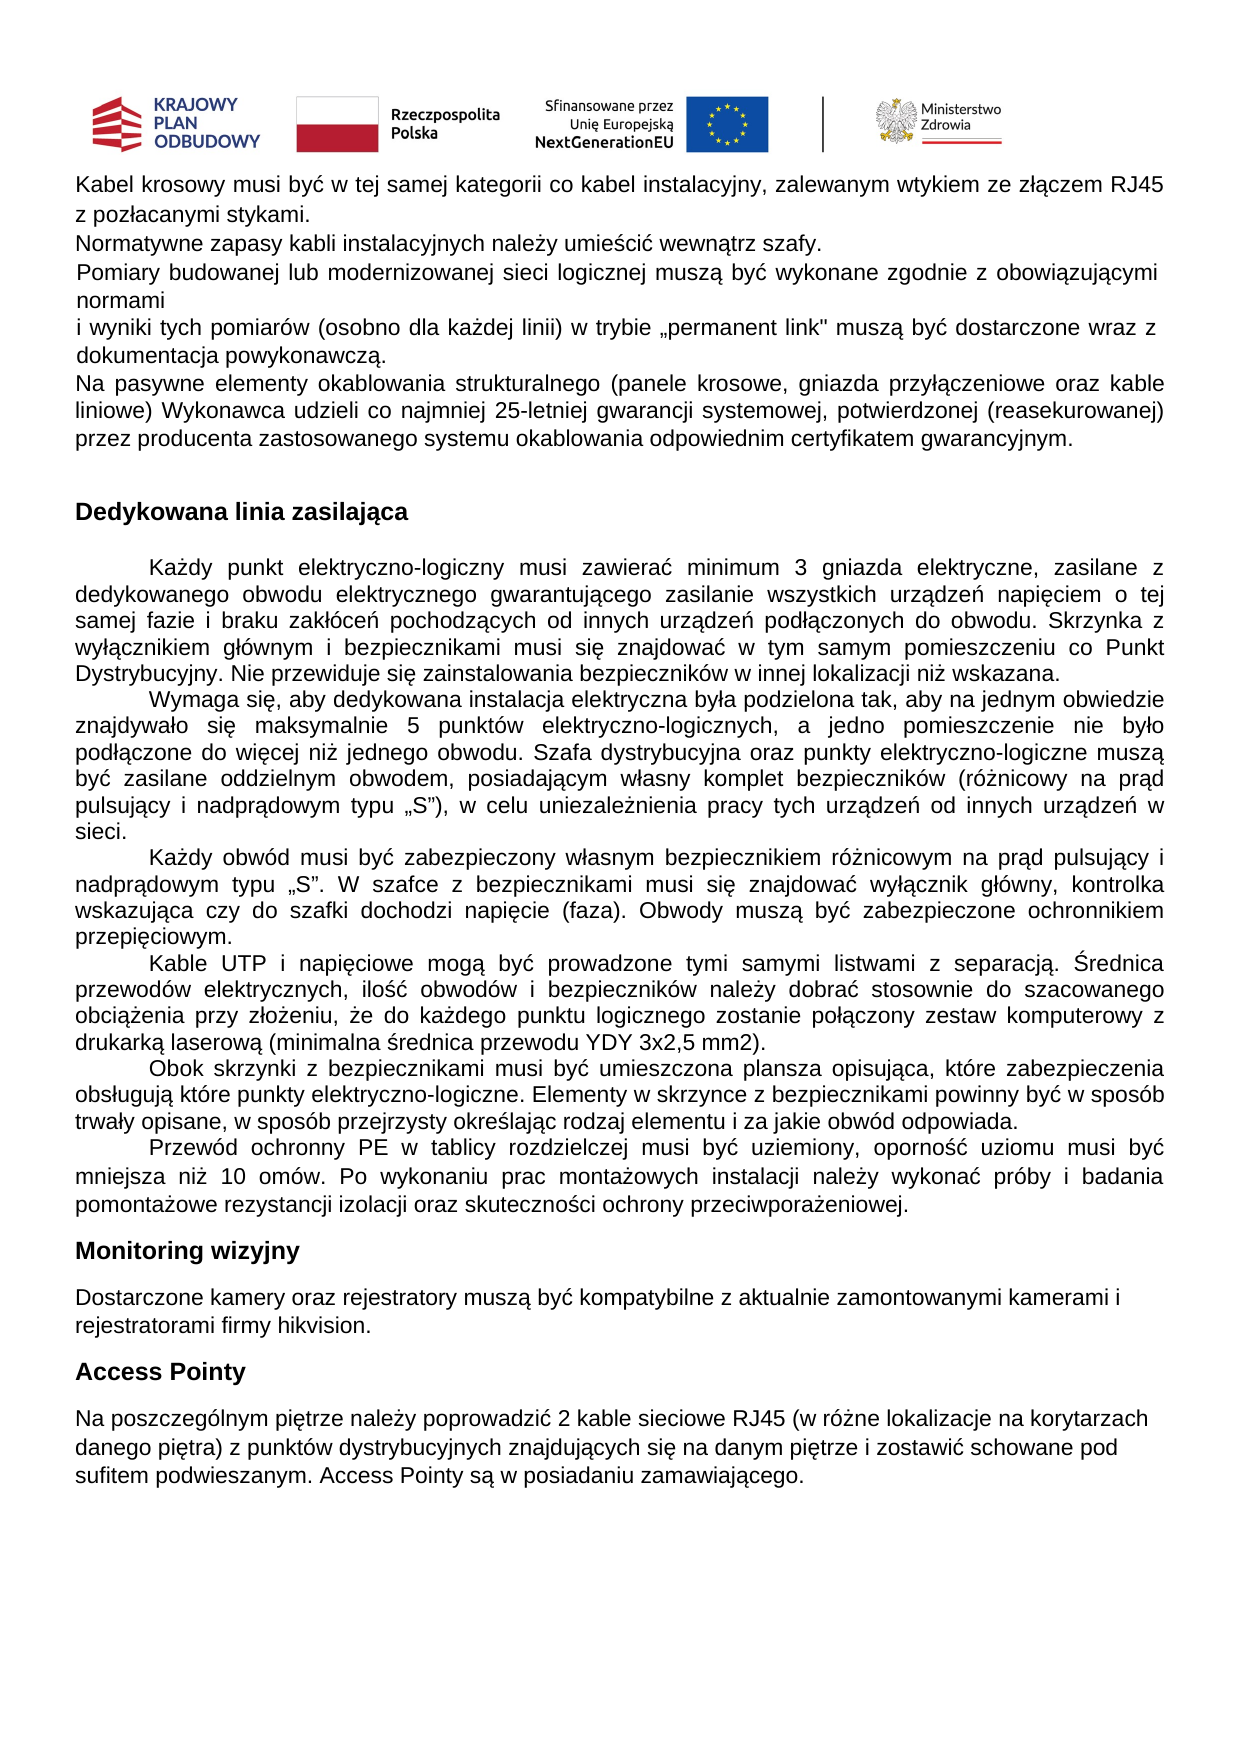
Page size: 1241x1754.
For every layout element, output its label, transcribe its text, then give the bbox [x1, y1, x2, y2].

text Normatywne zapasy kabli instalacyjnych należy umieścić wewnątrz szafy. [75, 227, 1165, 256]
text Obok skrzynki z bezpiecznikami musi być umieszczona plansza opisująca, które zabezpieczenia obsługują które punkty elektryczno-logiczne. Elementy w skrzynce z bezpiecznikami powinny być w sposób trwały opisane, w sposób przejrzysty określając rodzaj elementu i za jakie obwód odpowiada. [75, 1055, 1165, 1134]
text Na pasywne elementy okablowania strukturalnego (panele krosowe, gniazda przyłączeniowe oraz kable liniowe) Wykonawca udzieli co najmniej 25-letniej gwarancji systemowej, potwierdzonej (reasekurowanej) przez producenta zastosowanego systemu okablowania odpowiednim certyfikatem gwarancyjnym. [75, 368, 1165, 452]
text Każdy punkt elektryczno-logiczny musi zawierać minimum 3 gniazda elektryczne, zasilane z dedykowanego obwodu elektrycznego gwarantującego zasilanie wszystkich urządzeń napięciem o tej samej fazie i braku zakłóceń pochodzących od innych urządzeń podłączonych do obwodu. Skrzynka z wyłącznikiem głównym i bezpiecznikami musi się znajdować w tym samym pomieszczeniu co Punkt Dystrybucyjny. Nie przewiduje się zainstalowania bezpieczników w innej lokalizacji niż wskazana. [75, 554, 1165, 686]
text Wymaga się, aby dedykowana instalacja elektryczna była podzielona tak, aby na jednym obwiedzie znajdywało się maksymalnie 5 punktów elektryczno-logicznych, a jedno pomieszczenie nie było podłączone do więcej niż jednego obwodu. Szafa dystrybucyjna oraz punkty elektryczno-logiczne muszą być zasilane oddzielnym obwodem, posiadającym własny komplet bezpieczników (różnicowy na prąd pulsujący i nadprądowym typu „S”), w celu uniezależnienia pracy tych urządzeń od innych urządzeń w sieci. [75, 686, 1165, 844]
text Dedykowana linia zasilająca [75, 497, 1165, 526]
text Pomiary budowanej lub modernizowanej sieci logicznej muszą być wykonane zgodnie z obowiązującymi normami i wyniki tych pomiarów (osobno dla każdej linii) w trybie „permanent link" muszą być dostarczone wraz z dokumentacja powykonawczą. [76, 258, 1158, 368]
text Kable UTP i napięciowe mogą być prowadzone tymi samymi listwami z separacją. Średnica przewodów elektrycznych, ilość obwodów i bezpieczników należy dobrać stosownie do szacowanego obciążenia przy złożeniu, że do każdego punktu logicznego zostanie połączony zestaw komputerowy z drukarką laserową (minimalna średnica przewodu YDY 3x2,5 mm2). [75, 950, 1165, 1055]
text Na poszczególnym piętrze należy poprowadzić 2 kable sieciowe RJ45 (w różne lokalizacje na korytarzach danego piętra) z punktów dystrybucyjnych znajdujących się na danym piętrze i zostawić schowane pod sufitem podwieszanym. Access Pointy są w posiadaniu zamawiającego. [75, 1405, 1165, 1488]
text Przewód ochronny PE w tablicy rozdzielczej musi być uziemiony, oporność uziomu musi być mniejsza niż 10 omów. Po wykonaniu prac montażowych instalacji należy wykonać próby i badania pomontażowe rezystancji izolacji oraz skuteczności ochrony przeciwporażeniowej. [75, 1134, 1165, 1217]
picture [75, 73, 1021, 169]
text Access Pointy [75, 1357, 1165, 1386]
text Kabel krosowy musi być w tej samej kategorii co kabel instalacyjny, zalewanym wtykiem ze złączem RJ45 z pozłacanymi stykami. [75, 168, 1165, 227]
text Dostarczone kamery oraz rejestratory muszą być kompatybilne z aktualnie zamontowanymi kamerami i rejestratorami firmy hikvision. [75, 1284, 1165, 1339]
text Monitoring wizyjny [75, 1236, 1165, 1265]
text Każdy obwód musi być zabezpieczony własnym bezpiecznikiem różnicowym na prąd pulsujący i nadprądowym typu „S”. W szafce z bezpiecznikami musi się znajdować wyłącznik główny, kontrolka wskazująca czy do szafki dochodzi napięcie (faza). Obwody muszą być zabezpieczone ochronnikiem przepięciowym. [75, 844, 1165, 950]
